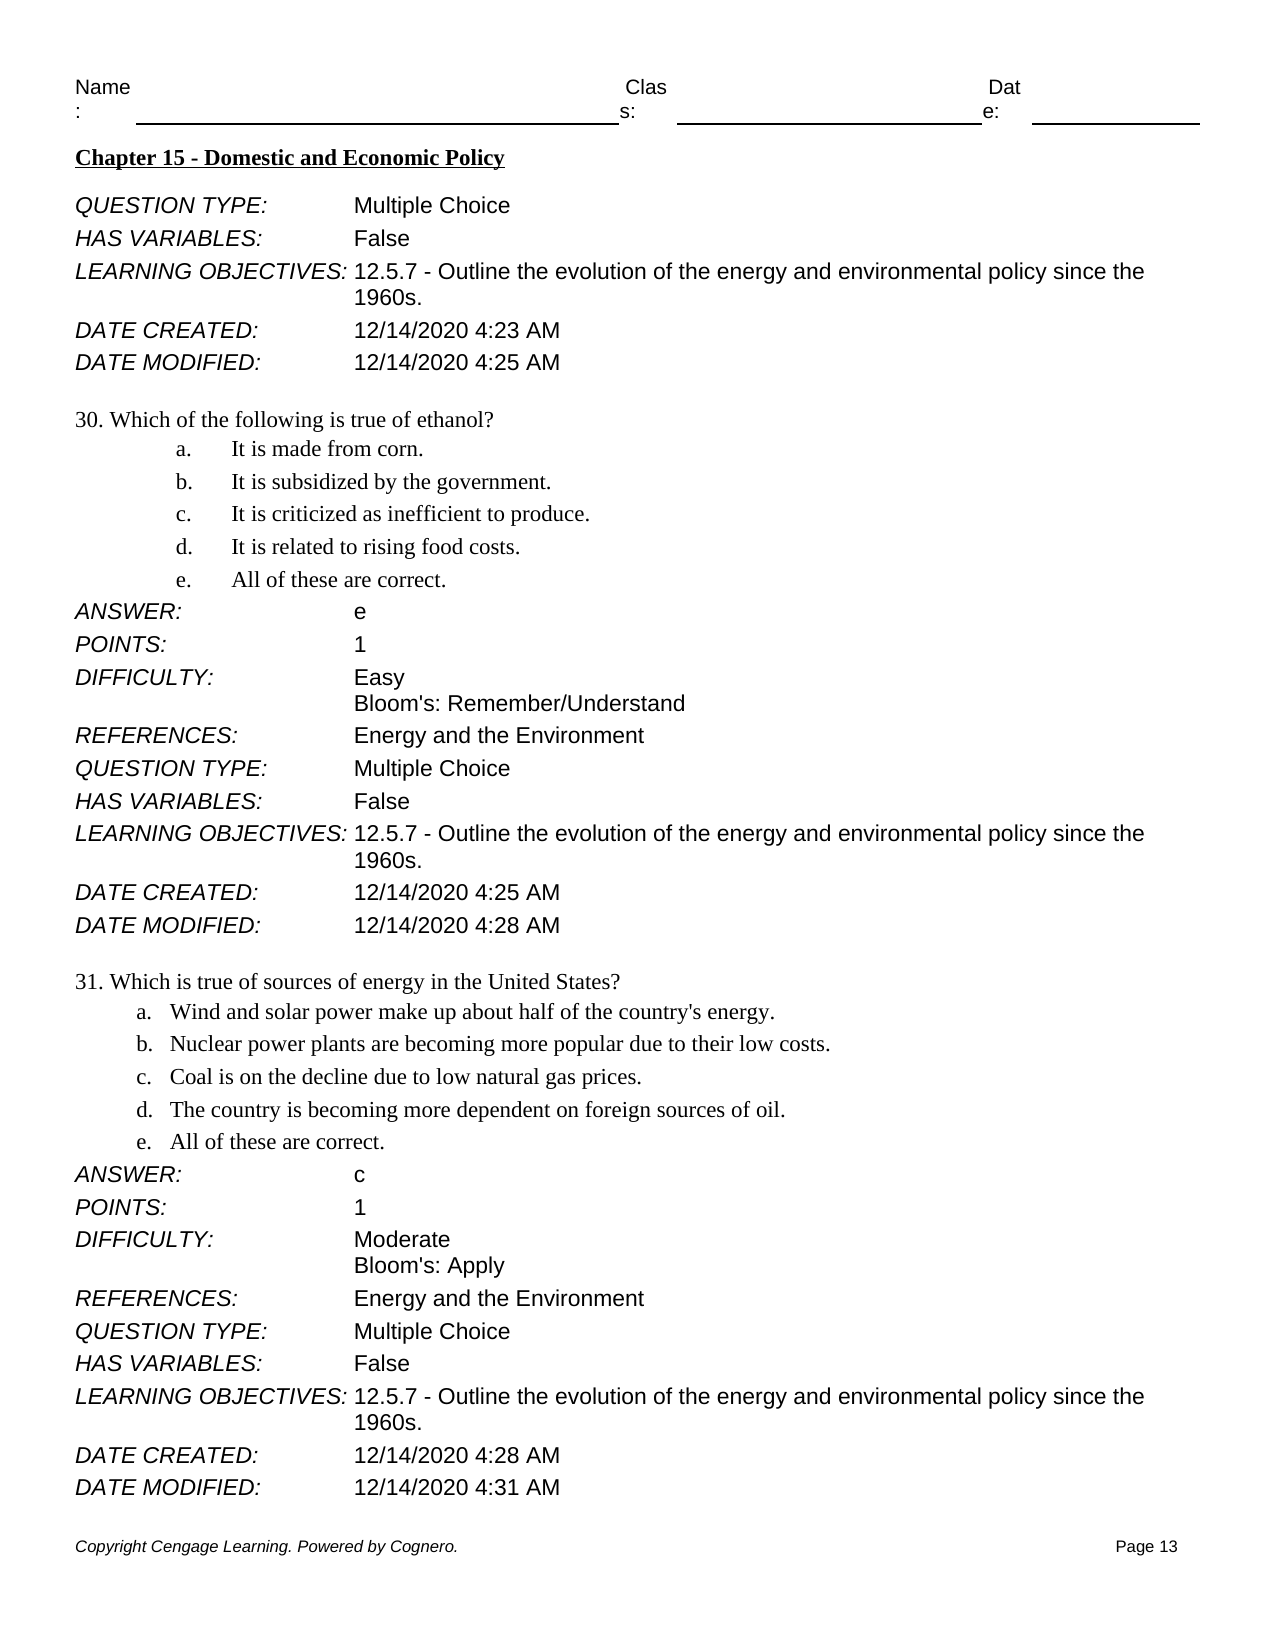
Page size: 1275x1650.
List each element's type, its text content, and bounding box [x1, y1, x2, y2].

table_header 30. Which of the following is true of ethanol? [75, 406, 1200, 941]
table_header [75, 189, 1200, 379]
table_header 31. Which is true of sources of energy in the United States? [75, 968, 1200, 1504]
